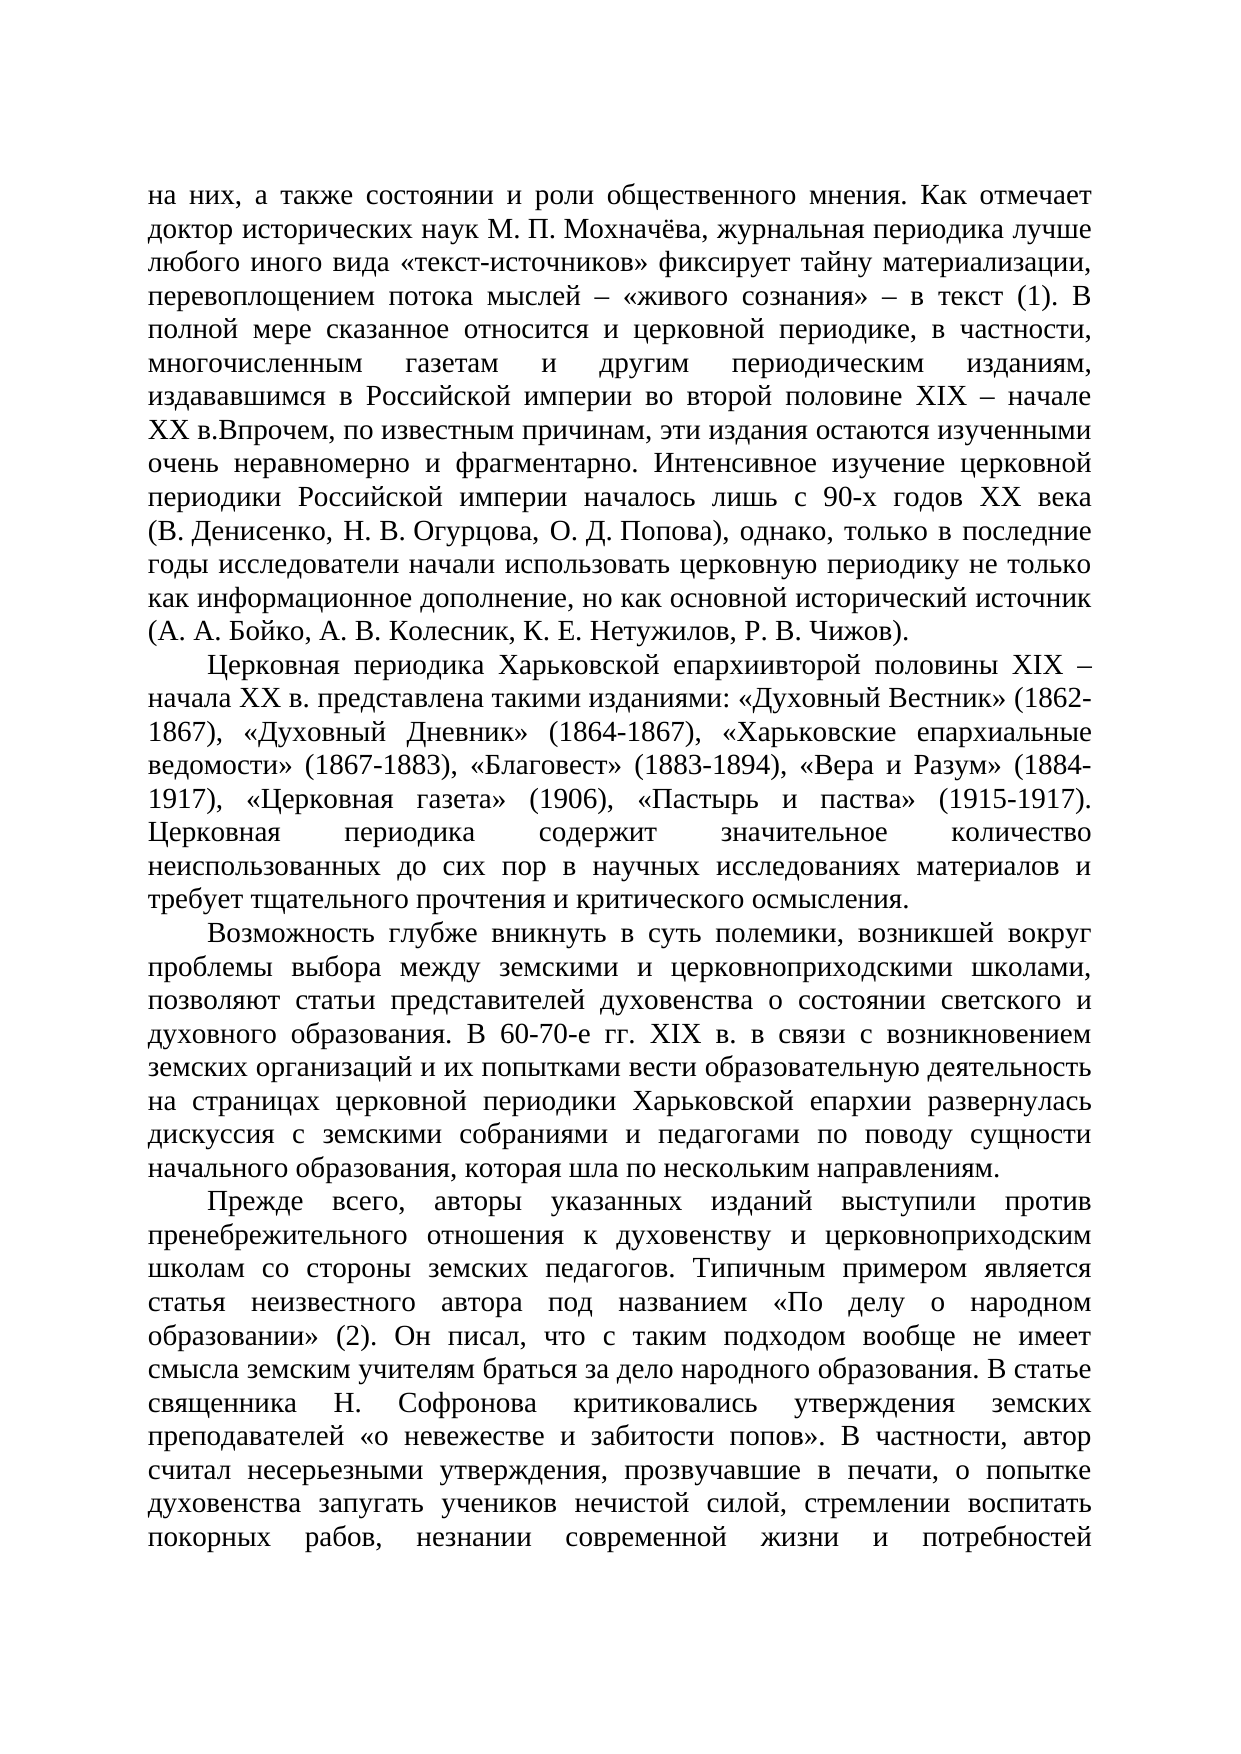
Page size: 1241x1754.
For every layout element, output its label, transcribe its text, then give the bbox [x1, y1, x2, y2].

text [148, 1183, 1092, 1552]
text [148, 177, 1092, 647]
text Возможность глубже вникнуть в суть полемики, возникшей вокруг проблемы выбора между земскими и церковноприходскими школами, позволяют статьи представителей духовенства о состоянии светского и духовного образования. В 60-70-е гг. XIX в. в связи с возникновением земских организаций и их попытками вести образовательную деятельность на страницах церковной периодики Харьковской епархии развернулась дискуссия с земскими собраниями и педагогами по поводу сущности начального образования, которая шла по нескольким направлениям. [148, 915, 1092, 1183]
text Церковная периодика Харьковской епархиивторой половины XIX – начала ХХ в. представлена такими изданиями: «Духовный Вестник» (1862-1867), «Духовный Дневник» (1864-1867), «Харьковские епархиальные ведомости» (1867-1883), «Благовест» (1883-1894), «Вера и Разум» (1884-1917), «Церковная газета» (1906), «Пастырь и паства» (1915-1917). Церковная периодика содержит значительное количество неиспользованных до сих пор в научных исследованиях материалов и требует тщательного прочтения и критического осмысления. [148, 647, 1092, 915]
